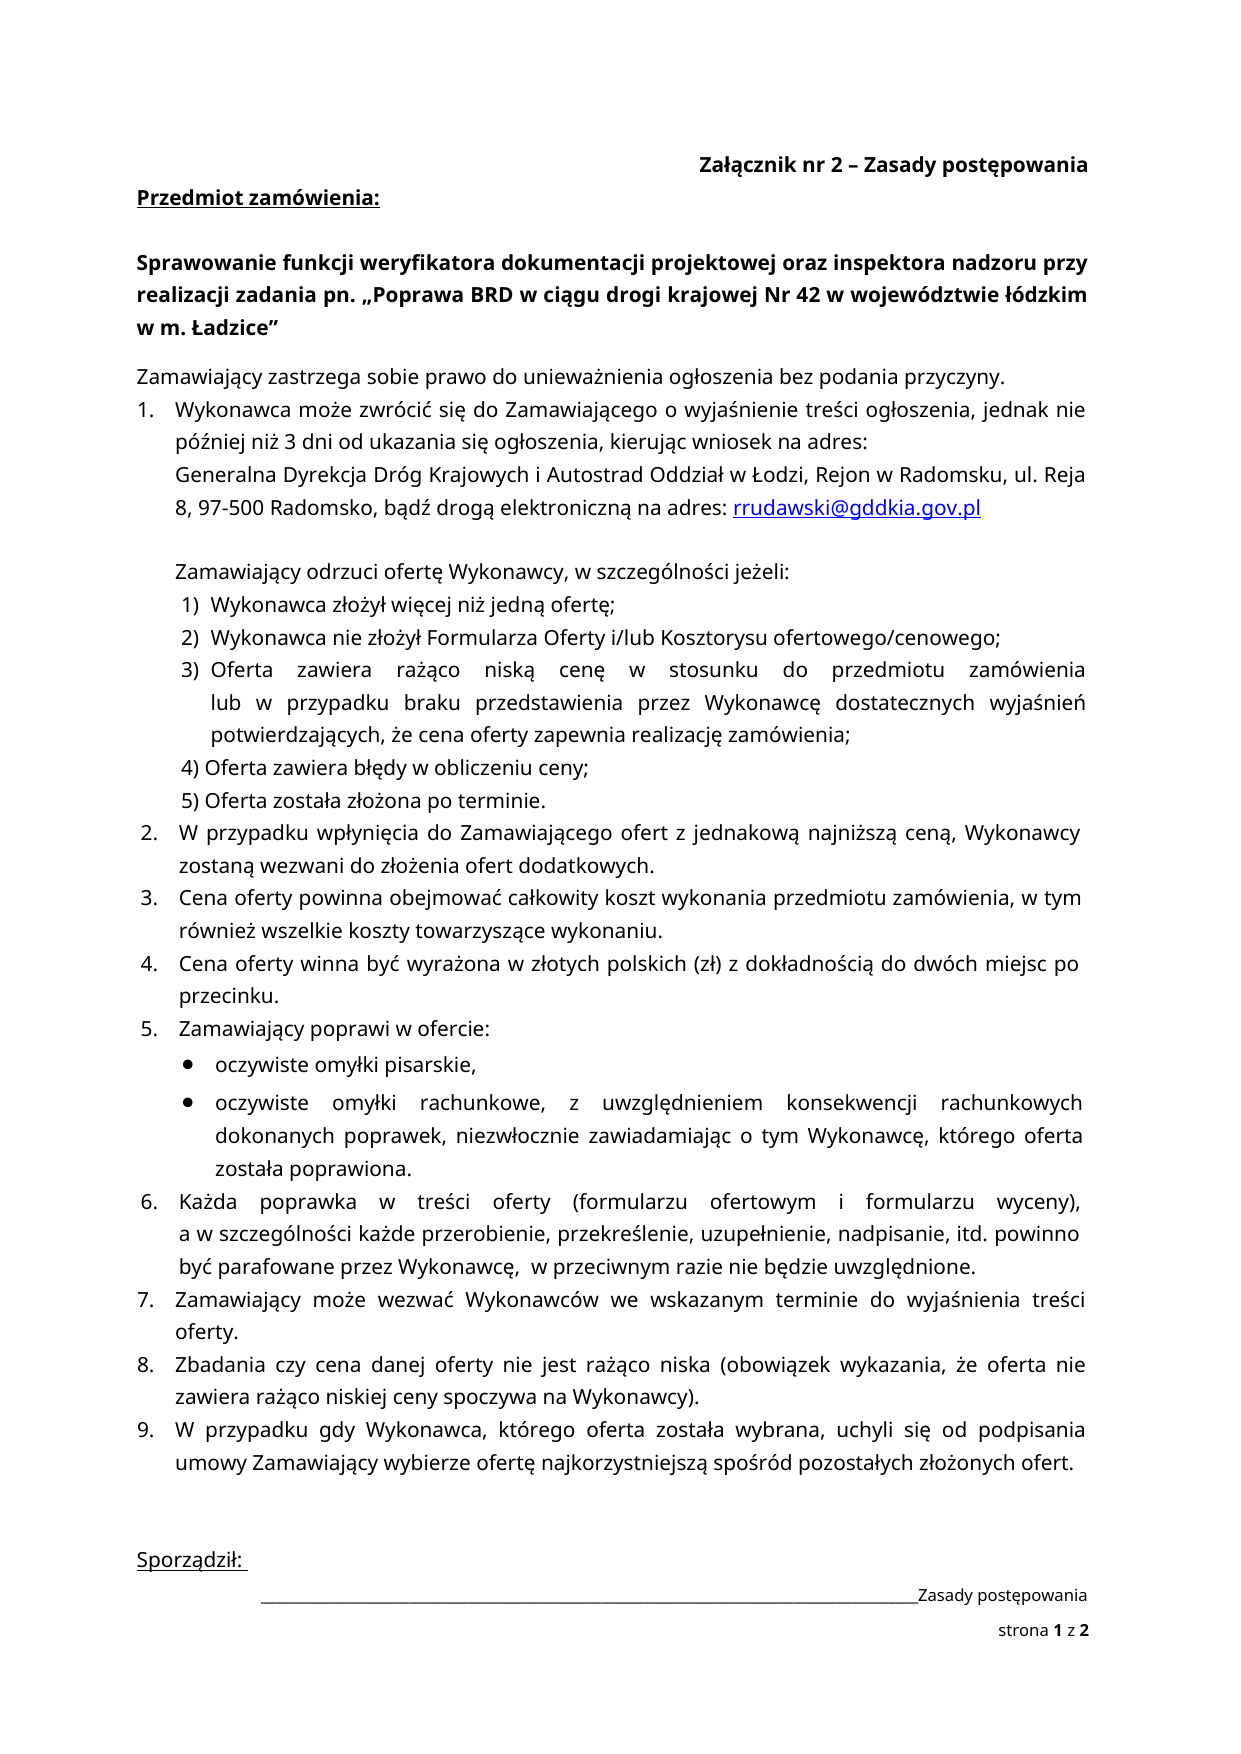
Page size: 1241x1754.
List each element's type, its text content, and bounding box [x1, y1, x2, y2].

text Przedmiot zamówienia: [136, 183, 1089, 211]
text Sprawowanie funkcji weryfikatora dokumentacji projektowej oraz inspektora nadzoru przy realizacji zadania pn. „Poprawa BRD w ciągu drogi krajowej Nr 42 w województwie łódzkim w m. Ładzice” [136, 248, 1089, 341]
list Zamawiający może wezwać Wykonawców we wskazanym terminie do wyjaśnienia treści oferty. [137, 1285, 1087, 1346]
text Generalna Dyrekcja Dróg Krajowych i Autostrad Oddział w Łodzi, Rejon w Radomsku, ul. Reja 8, 97-500 Radomsko, bądź drogą elektroniczną na adres: rrudawski@gddkia.gov.pl [175, 460, 1087, 521]
list W przypadku gdy Wykonawca, którego oferta została wybrana, uchyli się od podpisania umowy Zamawiający wybierze ofertę najkorzystniejszą spośród pozostałych złożonych ofert. [137, 1415, 1087, 1476]
text Sporządził: [136, 1546, 1089, 1574]
list Każda poprawka w treści oferty (formularzu ofertowym i formularzu wyceny), a w szczególności każde przerobienie, przekreślenie, uzupełnienie, nadpisanie, itd. powinno być parafowane przez Wykonawcę, w przeciwnym razie nie będzie uwzględnione. [140, 1187, 1081, 1281]
list Wykonawca nie złożył Formularza Oferty i/lub Kosztorysu ofertowego/cenowego; [181, 623, 1087, 651]
text Zamawiający zastrzega sobie prawo do unieważnienia ogłoszenia bez podania przyczyny. [136, 362, 1087, 391]
list Zamawiający poprawi w ofercie: [140, 1014, 1081, 1042]
list oczywiste omyłki rachunkowe, z uwzględnieniem konsekwencji rachunkowych dokonanych poprawek, niezwłocznie zawiadamiając o tym Wykonawcę, którego oferta została poprawiona. [181, 1084, 1084, 1183]
text 4) Oferta zawiera błędy w obliczeniu ceny; [181, 753, 642, 782]
list oczywiste omyłki pisarskie, [181, 1047, 1084, 1079]
list Cena oferty winna być wyrażona w złotych polskich (zł) z dokładnością do dwóch miejsc po przecinku. [140, 949, 1081, 1010]
list Oferta zawiera rażąco niską cenę w stosunku do przedmiotu zamówienia lub w przypadku braku przedstawienia przez Wykonawcę dostatecznych wyjaśnień potwierdzających, że cena oferty zapewnia realizację zamówienia; [181, 655, 1087, 749]
list Cena oferty powinna obejmować całkowity koszt wykonania przedmiotu zamówienia, w tym również wszelkie koszty towarzyszące wykonaniu. [140, 883, 1081, 944]
text Załącznik nr 2 – Zasady postępowania [136, 150, 1089, 178]
text Zamawiający odrzuci ofertę Wykonawcy, w szczególności jeżeli: [175, 557, 1087, 586]
list Wykonawca złożył więcej niż jedną ofertę; [181, 590, 1087, 618]
text 5) Oferta została złożona po terminie. [181, 786, 642, 814]
list W przypadku wpłynięcia do Zamawiającego ofert z jednakową najniższą ceną, Wykonawcy zostaną wezwani do złożenia ofert dodatkowych. [140, 818, 1081, 879]
list Zbadania czy cena danej oferty nie jest rażąco niska (obowiązek wykazania, że oferta nie zawiera rażąco niskiej ceny spoczywa na Wykonawcy). [137, 1350, 1087, 1411]
list Wykonawca może zwrócić się do Zamawiającego o wyjaśnienie treści ogłoszenia, jednak nie później niż 3 dni od ukazania się ogłoszenia, kierując wniosek na adres: [137, 395, 1087, 456]
